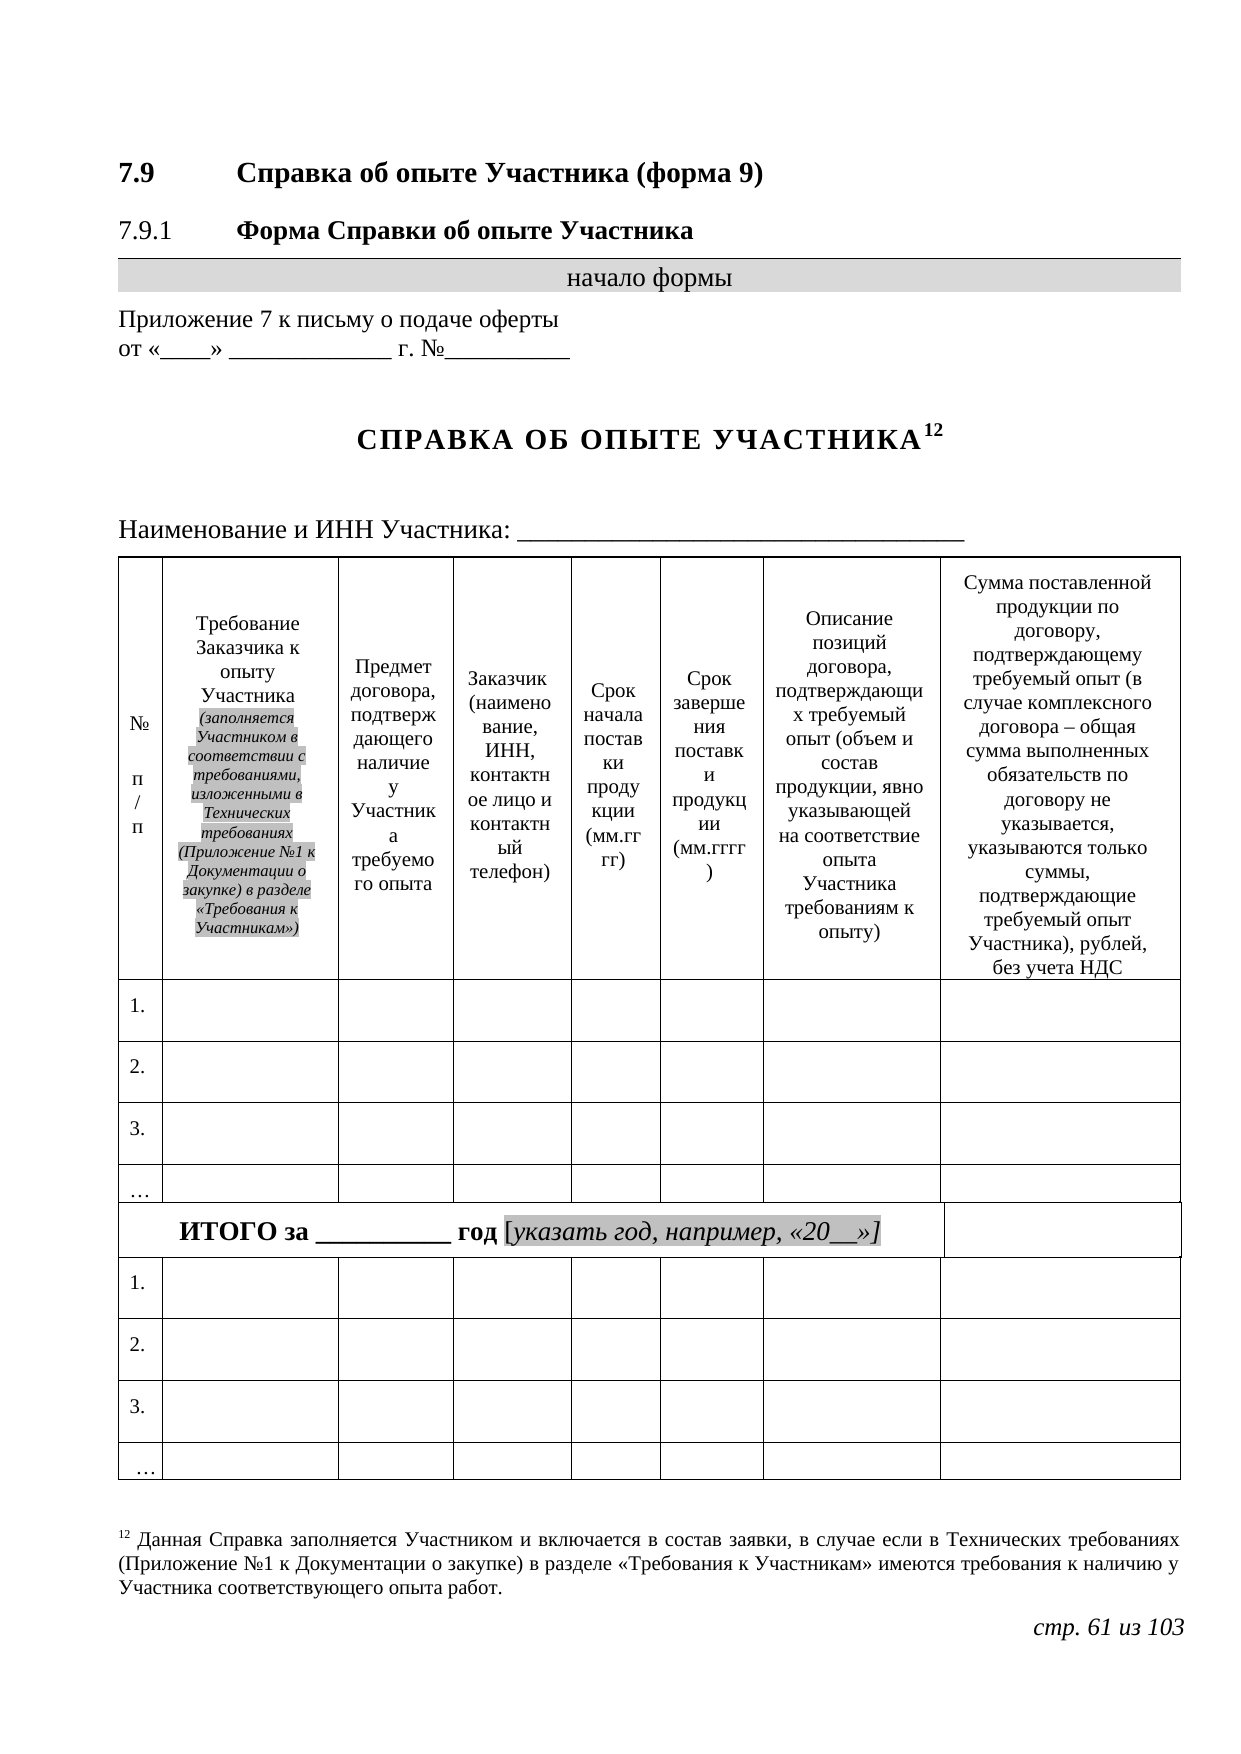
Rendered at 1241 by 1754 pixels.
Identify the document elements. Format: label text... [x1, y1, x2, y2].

table_header Сумма поставленной продукции по договору, подтверждающему требуемый опыт (в случае комплексного договора – общая сумма выполненных обязательств по договору не указывается, указываются только суммы, подтверждающие требуемый опыт Участника), рублей, без учета НДС [941, 558, 1180, 979]
table_cell [339, 1443, 453, 1479]
table_cell [454, 1443, 571, 1479]
table_cell [454, 1103, 571, 1164]
table_cell [764, 1443, 940, 1479]
table_header Заказчик (наименование, ИНН, контактное лицо и контактный телефон) [454, 558, 571, 979]
table_cell [339, 1381, 453, 1442]
table_cell [941, 1103, 1180, 1164]
table_header № п/п [119, 558, 162, 979]
table_cell [764, 1381, 940, 1442]
table_cell [661, 980, 763, 1041]
table_cell [661, 1443, 763, 1479]
table_header Срок начала поставки продукции (мм.гггг) [572, 558, 660, 979]
table_cell [945, 1203, 1181, 1257]
table_cell [454, 1381, 571, 1442]
table_cell [572, 1381, 660, 1442]
table_cell [661, 1258, 763, 1318]
table_cell [454, 1042, 571, 1102]
table_cell [163, 1165, 338, 1202]
table_cell [454, 980, 571, 1041]
table_cell [764, 1165, 940, 1202]
table_cell [941, 1319, 1180, 1380]
table_cell [339, 1258, 453, 1318]
table_header Срок завершения поставки продукции (мм.гггг) [661, 558, 763, 979]
table_header Описание позиций договора, подтверждающих требуемый опыт (объем и состав продукции, явно указывающей на соответствие опыта Участника требованиям к опыту) [764, 558, 940, 979]
table_cell [661, 1103, 763, 1164]
table_cell [941, 1381, 1180, 1442]
table_cell [339, 1103, 453, 1164]
table_cell [163, 1319, 338, 1380]
table_cell [163, 1258, 338, 1318]
table_cell [454, 1258, 571, 1318]
table_cell [572, 1165, 660, 1202]
text Форма Справки об опыте Участника [118, 214, 1181, 245]
table_cell [163, 1042, 338, 1102]
table_cell [572, 1042, 660, 1102]
table_cell [764, 980, 940, 1041]
table_cell [454, 1319, 571, 1380]
table_cell [119, 1319, 162, 1380]
table_header Требование Заказчика к опыту Участника (заполняется Участником в соответствии с требованиями, изложенными в Технических требованиях (Приложение №1 к Документации о закупке) в разделе «Требования к Участникам») [163, 558, 338, 979]
table_cell [163, 1103, 338, 1164]
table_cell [119, 1203, 944, 1257]
table_cell [339, 980, 453, 1041]
table_cell … [119, 1443, 162, 1479]
table_cell [339, 1042, 453, 1102]
table_cell [454, 1165, 571, 1202]
table_cell [163, 1381, 338, 1442]
table_cell [764, 1103, 940, 1164]
table_cell [119, 980, 162, 1041]
table_cell [572, 1258, 660, 1318]
table_cell [119, 1258, 162, 1318]
table_cell [163, 980, 338, 1041]
table_cell [163, 1443, 338, 1479]
text Справка об опыте Участника [118, 418, 1181, 457]
subtitle Справка об опыте Участника (форма 9) [118, 156, 1184, 189]
table_cell [119, 1103, 162, 1164]
text начало формы [118, 259, 1181, 292]
table_cell [572, 1443, 660, 1479]
table_cell [661, 1319, 763, 1380]
table_cell [572, 980, 660, 1041]
table_cell [119, 1042, 162, 1102]
text Приложение 7 к письму о подаче оферты от «____» _____________ г. №__________ [118, 304, 1181, 362]
table_cell [572, 1103, 660, 1164]
table_cell [941, 1042, 1180, 1102]
table_header Предмет договора, подтверждающего наличие у Участника требуемого опыта [339, 558, 453, 979]
table_cell [339, 1319, 453, 1380]
table_cell [661, 1381, 763, 1442]
table_cell [941, 1443, 1180, 1479]
text Наименование и ИНН Участника: _________________________________ [118, 513, 1181, 544]
table_cell [764, 1319, 940, 1380]
table_cell [941, 980, 1180, 1041]
table_cell [119, 1381, 162, 1442]
table_cell [764, 1258, 940, 1318]
table_cell [941, 1165, 1180, 1202]
table_cell [941, 1258, 1180, 1318]
table_cell [339, 1165, 453, 1202]
table_cell [572, 1319, 660, 1380]
table_cell [661, 1165, 763, 1202]
table_cell [764, 1042, 940, 1102]
table_cell … [119, 1165, 162, 1202]
table_cell [661, 1042, 763, 1102]
